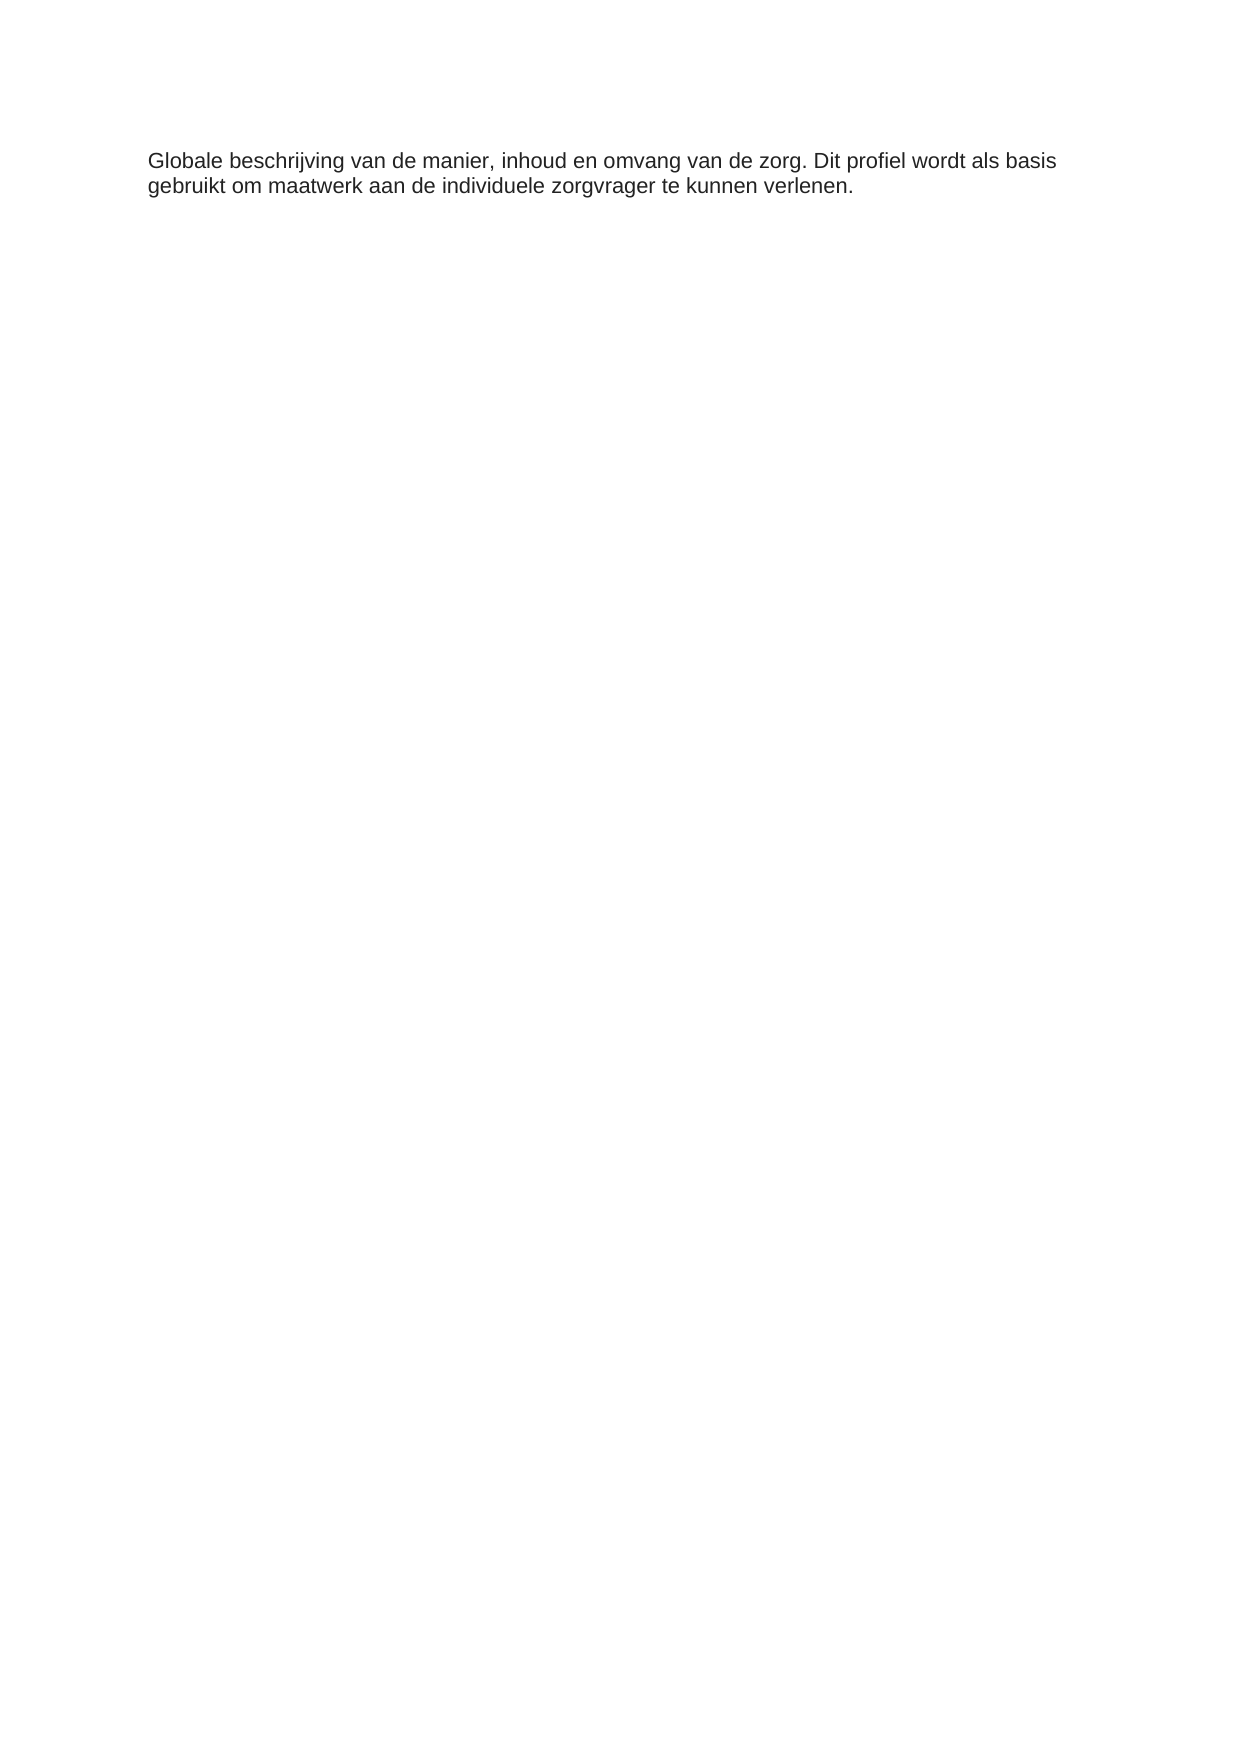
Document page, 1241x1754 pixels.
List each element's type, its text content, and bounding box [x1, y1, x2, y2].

text Globale beschrijving van de manier, inhoud en omvang van de zorg. Dit profiel wordt als basis gebruikt om maatwerk aan de individuele zorgvrager te kunnen verlenen. [148, 148, 1093, 198]
